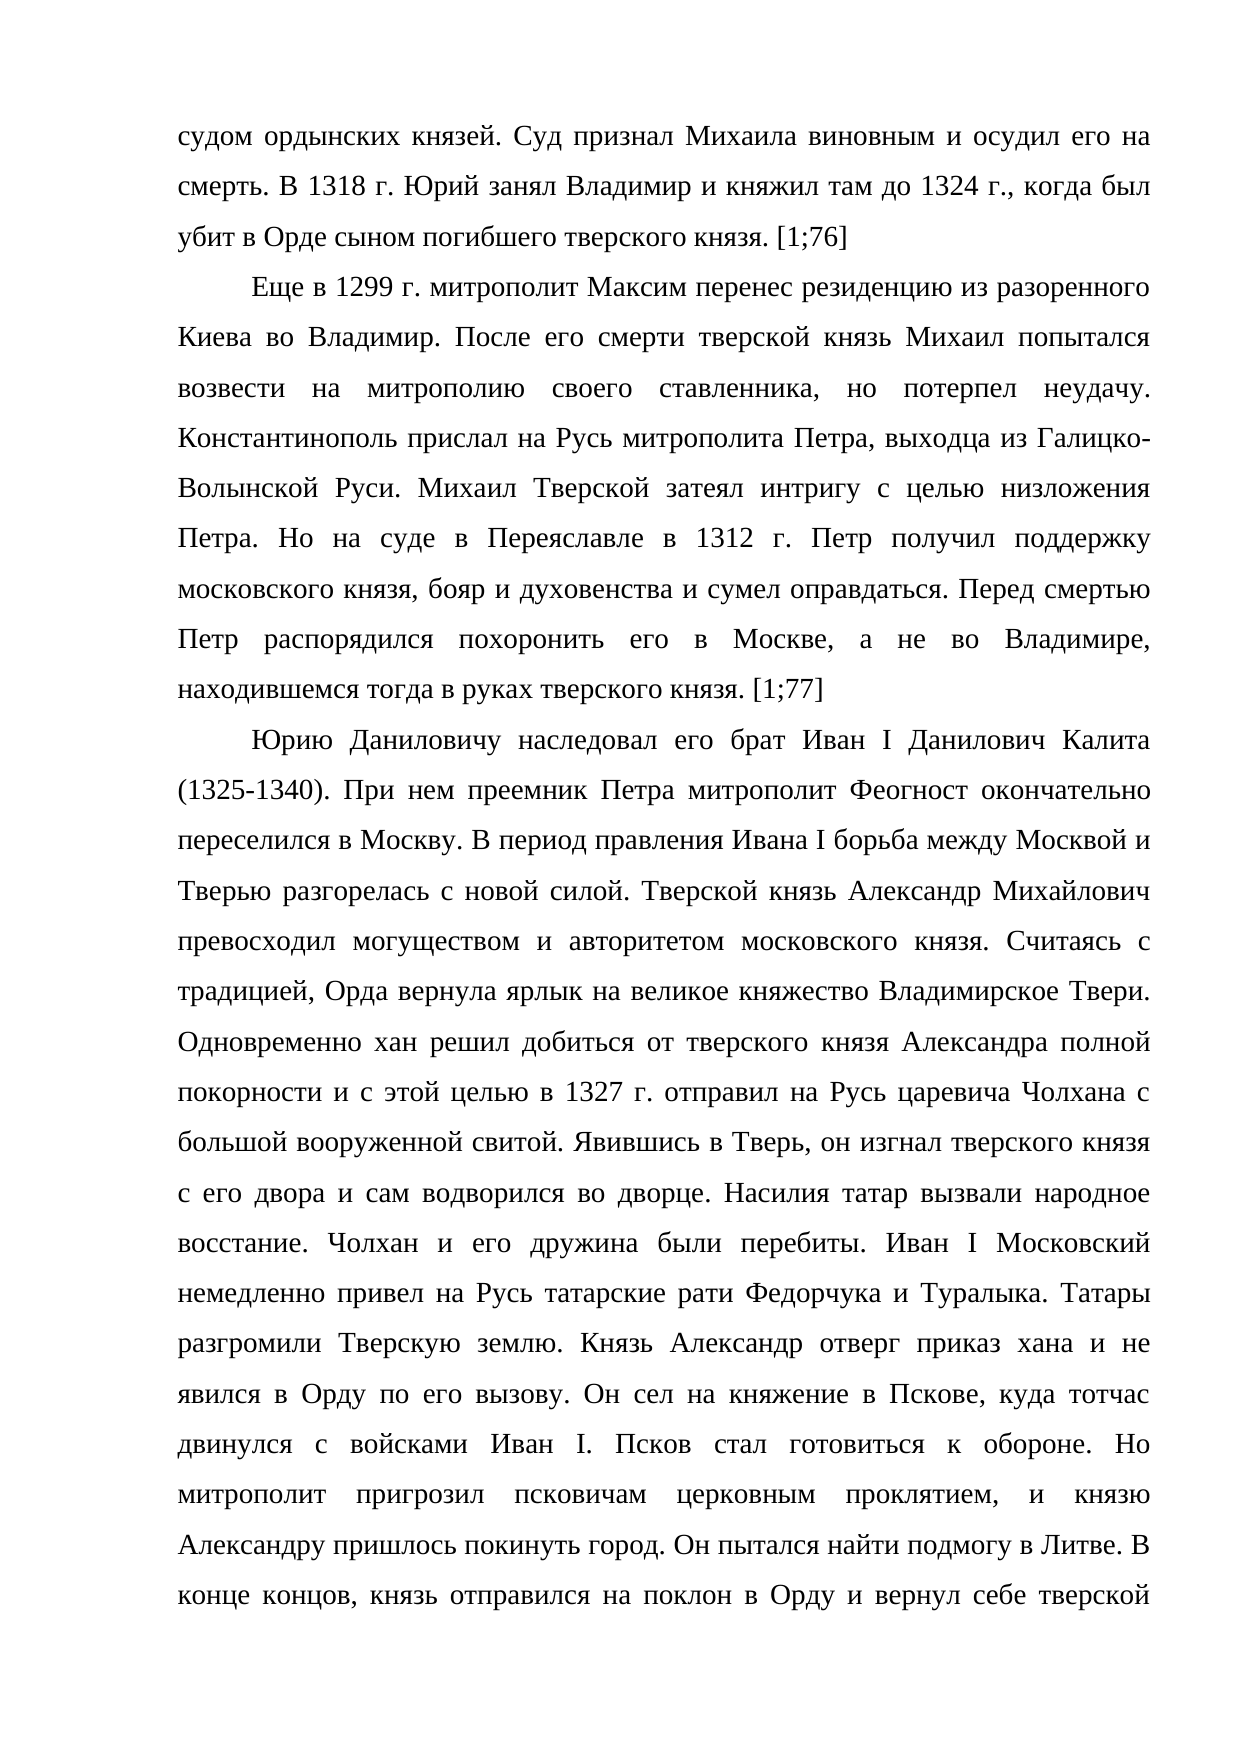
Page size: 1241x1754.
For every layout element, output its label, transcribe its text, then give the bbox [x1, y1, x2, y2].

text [177, 118, 1152, 252]
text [177, 722, 1152, 1611]
text Еще в . митрополит Максим перенес резиденцию из разоренного Киева во Владимир. После его смерти тверской князь Михаил попытался возвести на митрополию своего ставленника, но потерпел неудачу. Константинополь прислал на Русь митрополита Петра, выходца из Галицко-Волынской Руси. Михаил Тверской затеял интригу с целью низложения Петра. Но на суде в Переяславле в . Петр получил поддержку московского князя, бояр и духовенства и сумел оправдаться. Перед смертью Петр распорядился похоронить его в Москве, а не во Владимире, находившемся тогда в руках тверского князя. [1;77] [177, 269, 1152, 705]
